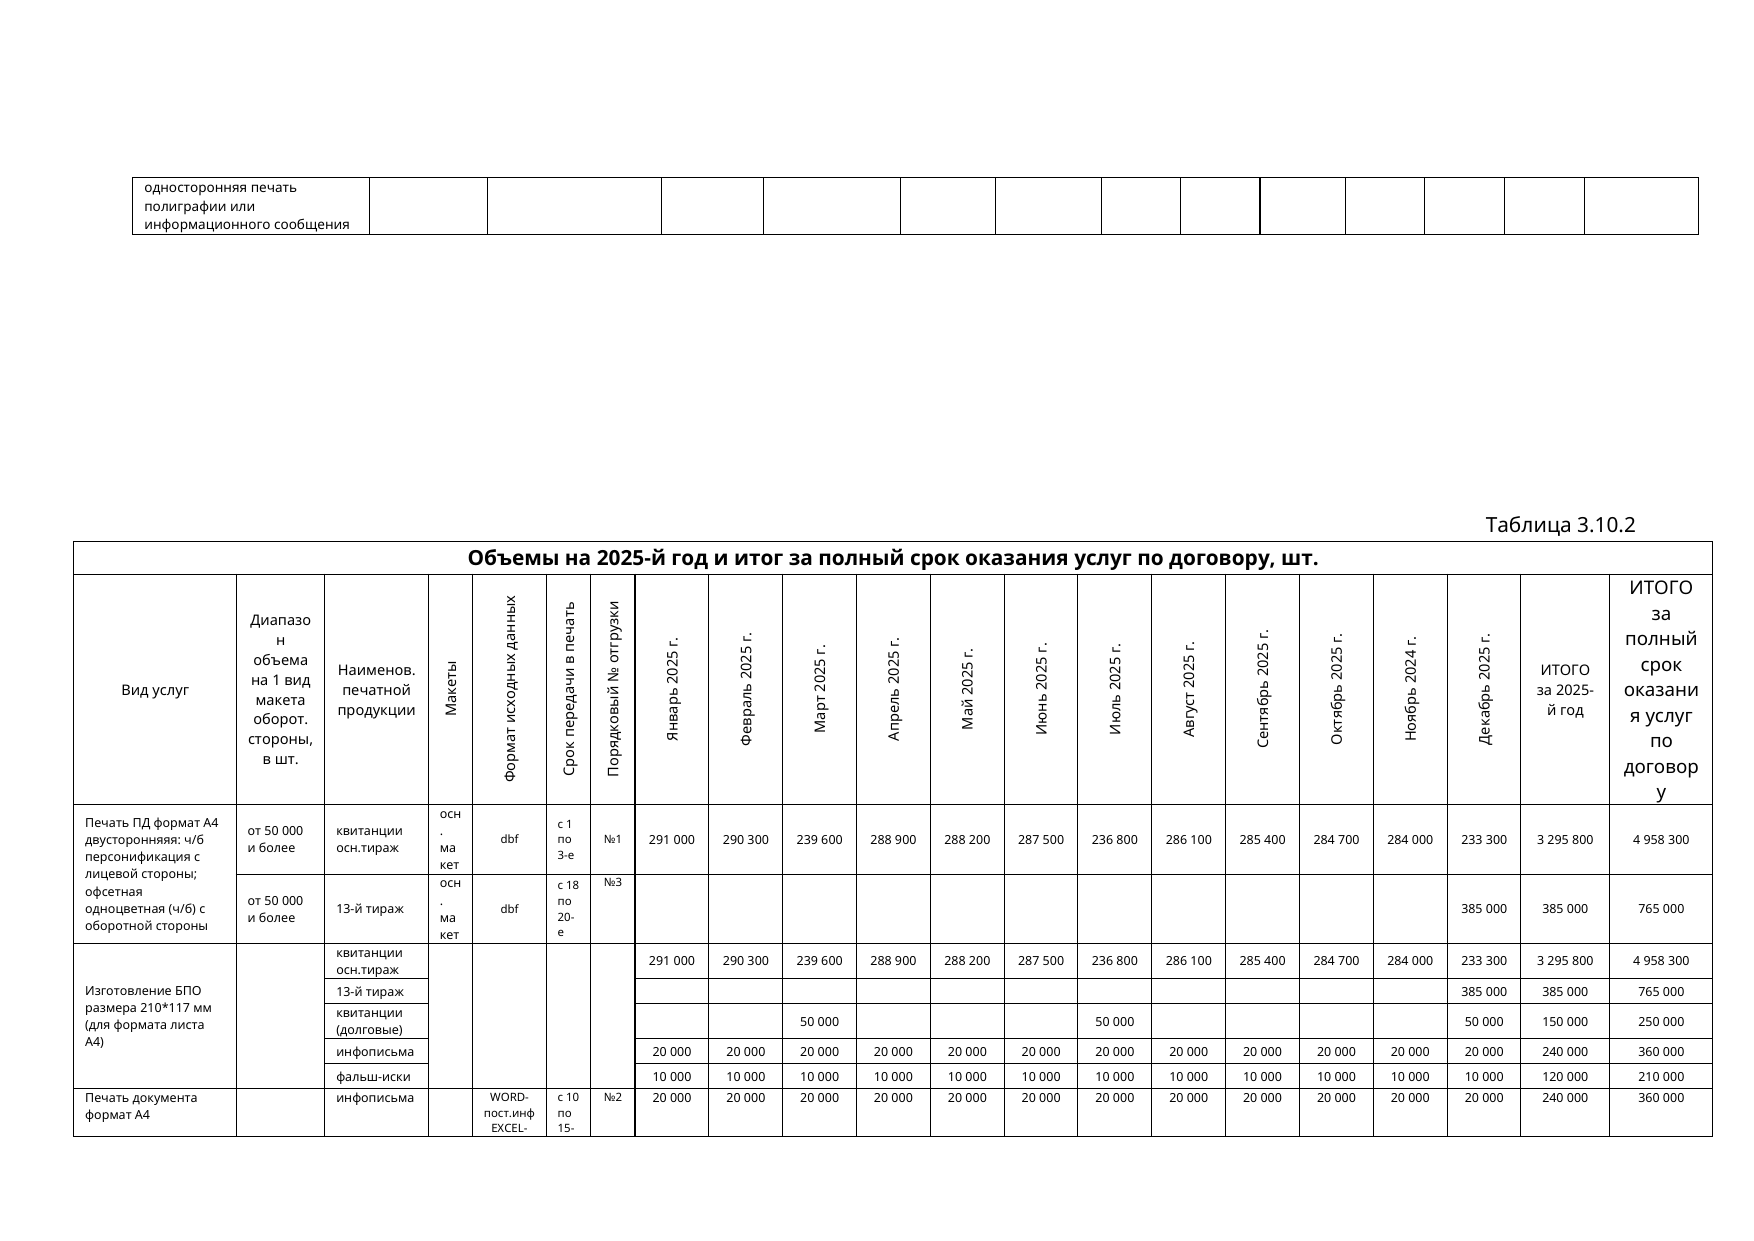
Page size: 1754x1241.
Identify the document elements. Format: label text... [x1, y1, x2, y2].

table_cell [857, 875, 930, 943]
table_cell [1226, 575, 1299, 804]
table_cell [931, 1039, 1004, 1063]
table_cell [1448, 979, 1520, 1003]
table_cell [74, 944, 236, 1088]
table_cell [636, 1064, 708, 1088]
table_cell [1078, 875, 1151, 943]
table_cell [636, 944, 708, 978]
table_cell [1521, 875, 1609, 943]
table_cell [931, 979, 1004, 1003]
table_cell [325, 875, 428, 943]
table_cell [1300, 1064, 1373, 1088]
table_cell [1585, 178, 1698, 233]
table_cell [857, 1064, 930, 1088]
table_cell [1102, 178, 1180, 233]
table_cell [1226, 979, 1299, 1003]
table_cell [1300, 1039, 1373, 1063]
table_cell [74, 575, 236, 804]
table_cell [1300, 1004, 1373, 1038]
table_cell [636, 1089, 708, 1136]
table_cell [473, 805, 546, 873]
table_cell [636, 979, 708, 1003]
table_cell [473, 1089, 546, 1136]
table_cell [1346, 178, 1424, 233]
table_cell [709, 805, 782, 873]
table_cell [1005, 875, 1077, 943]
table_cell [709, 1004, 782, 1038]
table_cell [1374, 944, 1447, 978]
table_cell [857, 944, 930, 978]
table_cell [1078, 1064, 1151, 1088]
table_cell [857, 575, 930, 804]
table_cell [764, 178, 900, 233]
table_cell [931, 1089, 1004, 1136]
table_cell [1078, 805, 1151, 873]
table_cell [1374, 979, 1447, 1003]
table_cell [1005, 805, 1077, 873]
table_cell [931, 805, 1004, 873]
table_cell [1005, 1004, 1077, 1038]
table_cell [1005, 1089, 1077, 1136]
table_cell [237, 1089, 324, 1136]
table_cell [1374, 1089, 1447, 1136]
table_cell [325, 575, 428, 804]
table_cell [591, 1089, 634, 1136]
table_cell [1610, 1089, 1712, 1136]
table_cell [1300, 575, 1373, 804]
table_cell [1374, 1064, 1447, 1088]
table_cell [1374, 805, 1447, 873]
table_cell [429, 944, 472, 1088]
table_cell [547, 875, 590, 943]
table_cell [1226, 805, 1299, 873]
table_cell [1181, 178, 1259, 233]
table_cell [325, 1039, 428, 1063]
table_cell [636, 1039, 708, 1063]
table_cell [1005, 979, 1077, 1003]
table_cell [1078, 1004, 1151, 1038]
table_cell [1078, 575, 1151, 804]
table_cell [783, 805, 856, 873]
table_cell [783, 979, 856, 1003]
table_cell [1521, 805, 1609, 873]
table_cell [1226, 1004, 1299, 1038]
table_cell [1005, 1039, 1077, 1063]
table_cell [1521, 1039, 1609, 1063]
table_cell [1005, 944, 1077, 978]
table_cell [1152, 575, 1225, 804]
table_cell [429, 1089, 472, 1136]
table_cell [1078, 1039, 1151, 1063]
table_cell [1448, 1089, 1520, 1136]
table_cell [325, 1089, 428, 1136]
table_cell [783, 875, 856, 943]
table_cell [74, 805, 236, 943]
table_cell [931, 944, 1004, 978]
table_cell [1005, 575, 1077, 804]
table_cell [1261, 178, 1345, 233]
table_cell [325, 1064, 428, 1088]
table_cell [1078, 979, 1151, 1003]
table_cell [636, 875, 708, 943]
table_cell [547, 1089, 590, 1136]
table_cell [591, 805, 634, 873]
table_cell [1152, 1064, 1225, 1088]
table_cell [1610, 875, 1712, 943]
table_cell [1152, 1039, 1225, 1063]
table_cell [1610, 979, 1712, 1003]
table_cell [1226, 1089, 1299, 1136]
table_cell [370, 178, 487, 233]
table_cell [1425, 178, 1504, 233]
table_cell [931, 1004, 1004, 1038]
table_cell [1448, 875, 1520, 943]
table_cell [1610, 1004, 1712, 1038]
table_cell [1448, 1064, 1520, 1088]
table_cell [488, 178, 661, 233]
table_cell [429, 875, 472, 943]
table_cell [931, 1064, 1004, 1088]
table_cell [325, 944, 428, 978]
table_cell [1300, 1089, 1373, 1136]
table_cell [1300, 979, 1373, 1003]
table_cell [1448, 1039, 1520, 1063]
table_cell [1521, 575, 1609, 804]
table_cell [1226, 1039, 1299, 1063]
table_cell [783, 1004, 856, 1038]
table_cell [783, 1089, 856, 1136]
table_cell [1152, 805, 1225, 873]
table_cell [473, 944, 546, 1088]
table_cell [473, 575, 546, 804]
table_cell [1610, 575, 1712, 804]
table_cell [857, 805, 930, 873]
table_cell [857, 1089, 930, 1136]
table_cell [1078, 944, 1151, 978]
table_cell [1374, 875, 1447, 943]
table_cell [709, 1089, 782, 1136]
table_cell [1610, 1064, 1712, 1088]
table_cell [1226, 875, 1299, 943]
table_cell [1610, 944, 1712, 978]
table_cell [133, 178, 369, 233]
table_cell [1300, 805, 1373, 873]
text Таблица 3.10.2 [118, 510, 1636, 539]
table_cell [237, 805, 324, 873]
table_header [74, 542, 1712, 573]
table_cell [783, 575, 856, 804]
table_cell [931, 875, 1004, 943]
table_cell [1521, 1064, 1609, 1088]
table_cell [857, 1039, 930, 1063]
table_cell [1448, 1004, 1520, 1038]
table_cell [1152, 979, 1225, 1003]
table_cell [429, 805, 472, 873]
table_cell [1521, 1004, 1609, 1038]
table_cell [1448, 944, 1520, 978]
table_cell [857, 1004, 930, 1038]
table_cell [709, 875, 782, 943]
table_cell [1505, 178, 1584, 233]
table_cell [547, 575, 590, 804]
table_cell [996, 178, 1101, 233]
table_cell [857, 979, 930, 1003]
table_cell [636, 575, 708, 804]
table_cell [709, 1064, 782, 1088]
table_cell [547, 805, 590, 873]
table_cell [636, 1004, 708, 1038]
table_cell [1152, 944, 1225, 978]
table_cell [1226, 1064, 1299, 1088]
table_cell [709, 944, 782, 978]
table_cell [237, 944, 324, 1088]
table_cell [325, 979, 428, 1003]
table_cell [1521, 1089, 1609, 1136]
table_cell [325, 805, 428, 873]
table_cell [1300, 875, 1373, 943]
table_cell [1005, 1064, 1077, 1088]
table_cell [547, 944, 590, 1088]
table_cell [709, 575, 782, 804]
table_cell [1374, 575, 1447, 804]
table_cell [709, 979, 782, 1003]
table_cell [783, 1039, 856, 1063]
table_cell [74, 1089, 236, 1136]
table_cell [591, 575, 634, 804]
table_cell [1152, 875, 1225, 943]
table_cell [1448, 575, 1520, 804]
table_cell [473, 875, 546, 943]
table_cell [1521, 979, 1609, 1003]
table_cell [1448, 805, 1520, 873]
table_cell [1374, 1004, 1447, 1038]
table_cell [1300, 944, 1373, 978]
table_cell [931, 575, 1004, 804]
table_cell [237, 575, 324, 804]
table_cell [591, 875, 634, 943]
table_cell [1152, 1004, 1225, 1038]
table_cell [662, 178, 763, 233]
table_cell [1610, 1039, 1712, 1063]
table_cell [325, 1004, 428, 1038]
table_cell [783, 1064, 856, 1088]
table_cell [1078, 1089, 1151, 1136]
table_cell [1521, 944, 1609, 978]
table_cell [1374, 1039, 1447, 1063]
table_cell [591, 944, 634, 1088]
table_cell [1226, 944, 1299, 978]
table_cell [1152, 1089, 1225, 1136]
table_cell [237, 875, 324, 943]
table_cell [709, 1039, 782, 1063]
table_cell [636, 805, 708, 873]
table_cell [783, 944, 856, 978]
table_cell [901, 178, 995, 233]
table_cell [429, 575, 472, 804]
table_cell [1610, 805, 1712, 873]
